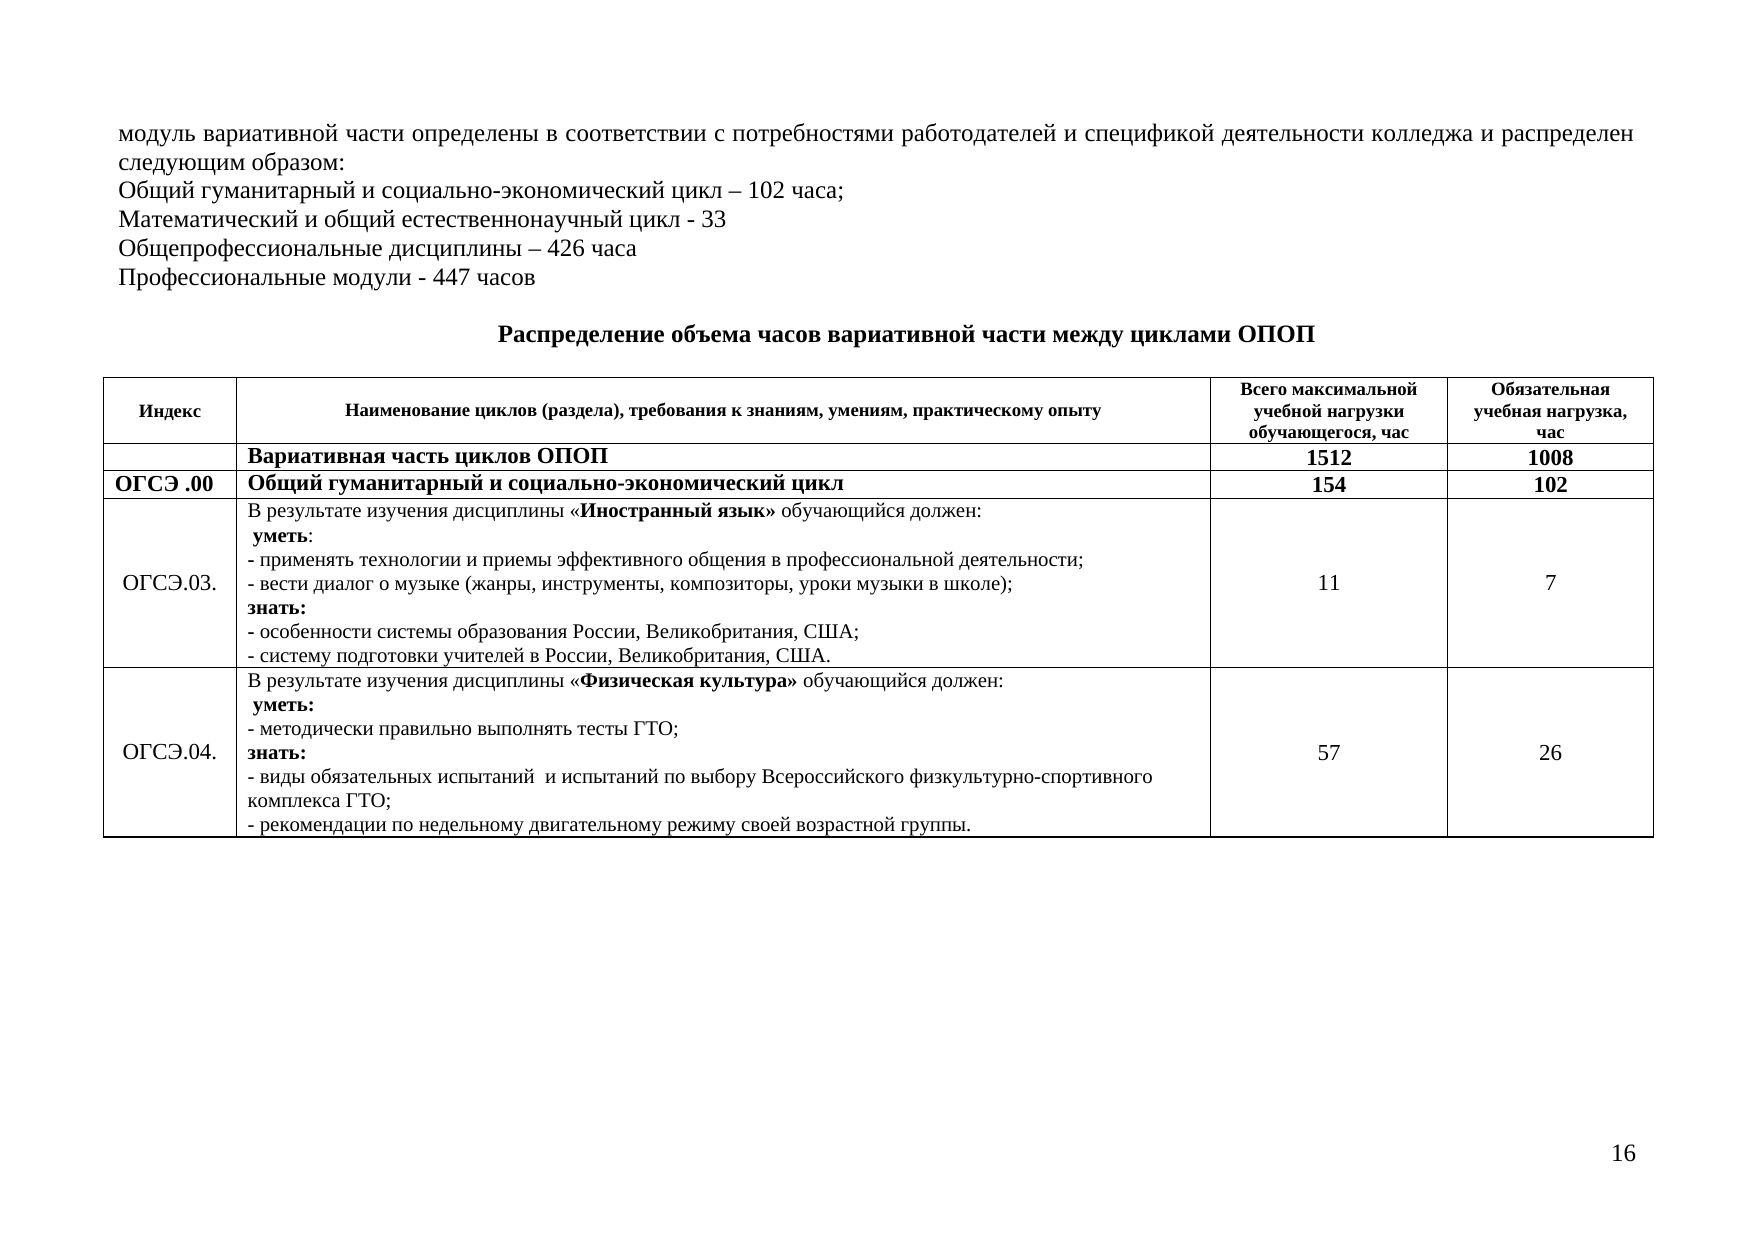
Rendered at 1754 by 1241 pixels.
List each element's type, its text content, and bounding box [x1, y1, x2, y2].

table_cell 154 [1211, 471, 1447, 497]
table_header Всего максимальной учебной нагрузки обучающегося, час [1211, 378, 1447, 443]
table_cell В результате изучения дисциплины «Физическая культура» обучающийся должен: уметь: - методически правильно выполнять тесты ГТО; знать: - виды обязательных испытаний и испытаний по выбору Всероссийского физкультурно-спортивного комплекса ГТО; - рекомендации по недельному двигательному режиму своей возрастной группы. [237, 668, 1210, 836]
table_header Наименование циклов (раздела), требования к знаниям, умениям, практическому опыту [237, 378, 1210, 443]
text Профессиональные модули - 447 часов [118, 262, 1636, 291]
table_header Индекс [104, 378, 236, 443]
text Распределение объема часов вариативной части между циклами ОПОП [118, 319, 1636, 348]
table_cell [104, 444, 236, 470]
table_cell Вариативная часть циклов ОПОП [237, 444, 1210, 470]
table_header Обязательная учебная нагрузка, час [1448, 378, 1653, 443]
table_cell 1008 [1448, 444, 1653, 470]
table_cell ОГСЭ.04. [104, 668, 236, 836]
table_cell 57 [1211, 668, 1447, 836]
table_cell 102 [1448, 471, 1653, 497]
table_cell Общий гуманитарный и социально-экономический цикл [237, 471, 1210, 497]
table_cell 11 [1211, 499, 1447, 667]
text Общепрофессиональные дисциплины – 426 часа [118, 233, 1636, 262]
table_cell ОГСЭ .00 [104, 471, 236, 497]
table_cell 1512 [1211, 444, 1447, 470]
table_cell 26 [1448, 668, 1653, 836]
table_cell В результате изучения дисциплины «Иностранный язык» обучающийся должен: уметь: - применять технологии и приемы эффективного общения в профессиональной деятельности; - вести диалог о музыке (жанры, инструменты, композиторы, уроки музыки в школе); знать: - особенности системы образования России, Великобритания, США; - систему подготовки учителей в России, Великобритания, США. [237, 499, 1210, 667]
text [118, 118, 1636, 176]
table_cell 7 [1448, 499, 1653, 667]
table_cell ОГСЭ.03. [104, 499, 236, 667]
text Математический и общий естественнонаучный цикл - 33 [118, 204, 1636, 233]
text Общий гуманитарный и социально-экономический цикл – 102 часа; [118, 176, 1636, 204]
